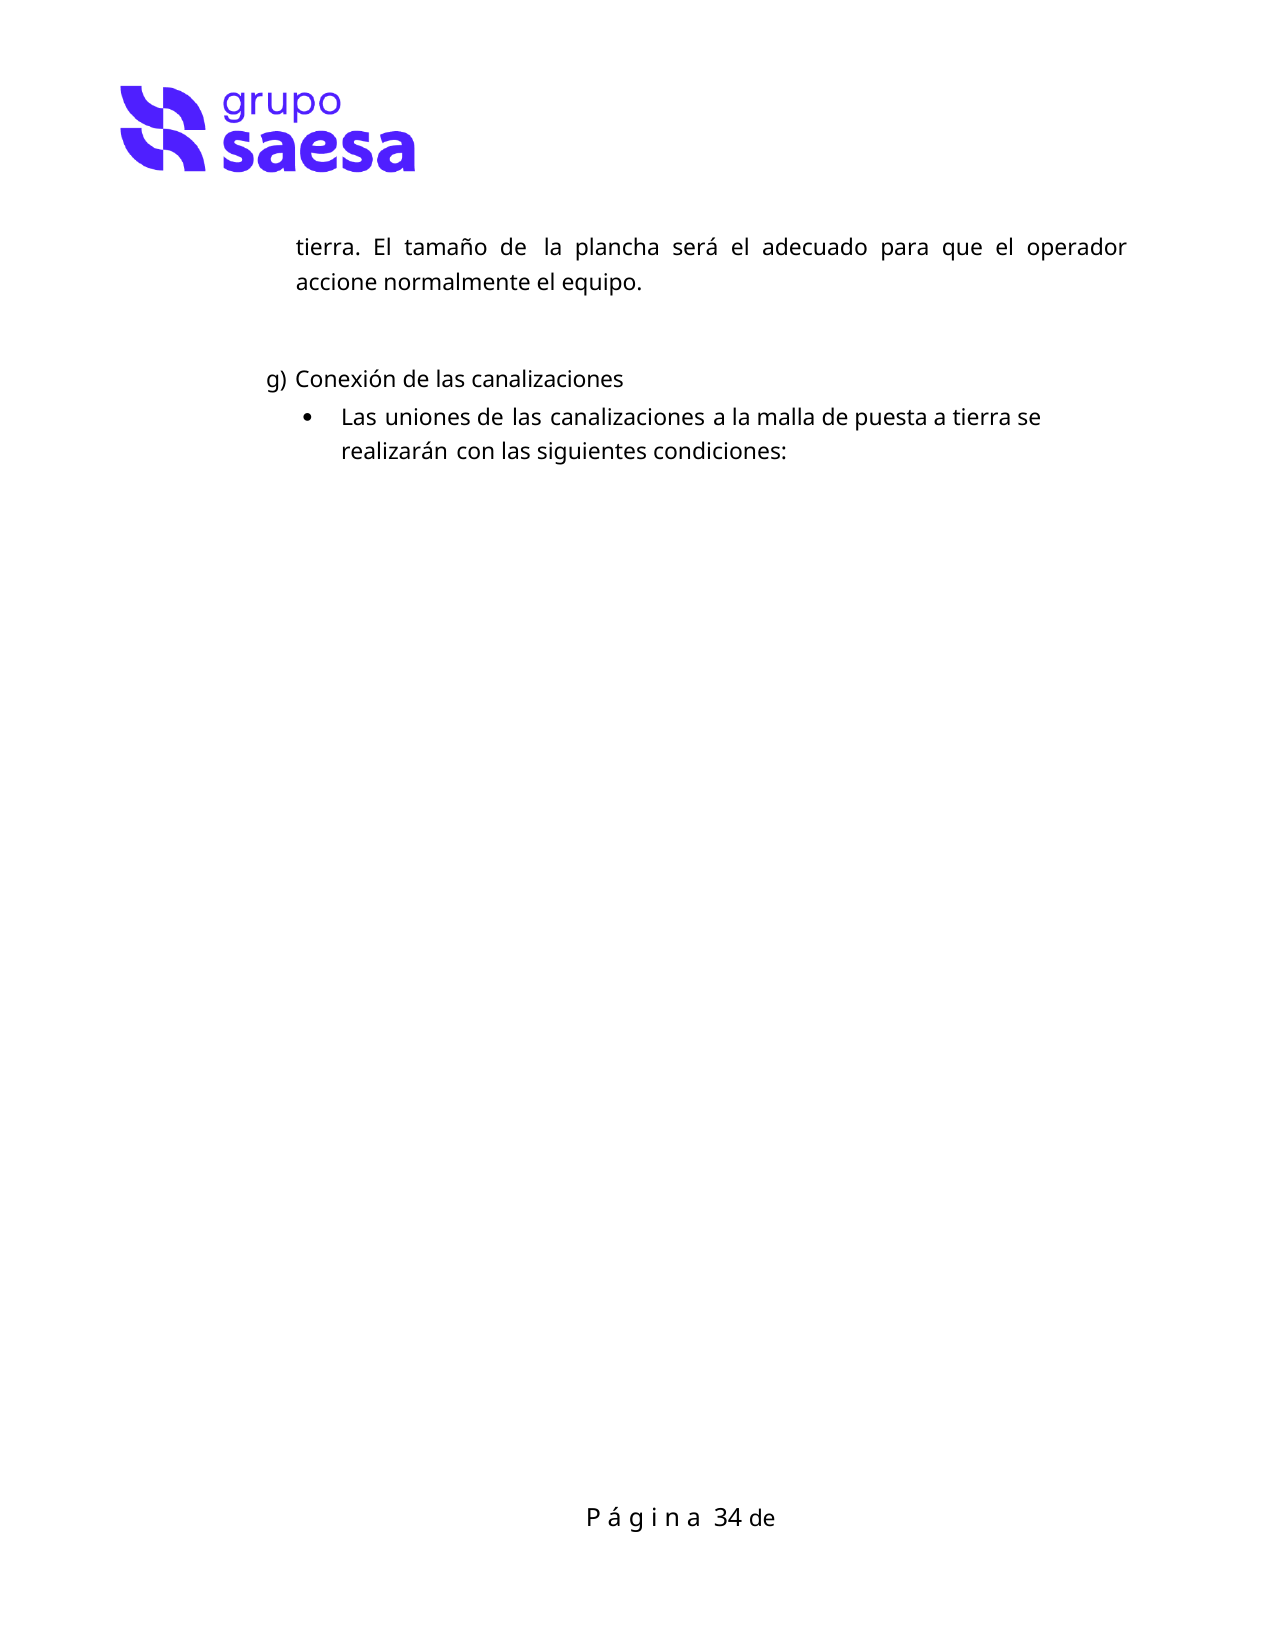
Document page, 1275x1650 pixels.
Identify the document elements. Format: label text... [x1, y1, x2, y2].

list Las uniones de las canalizaciones a la malla de puesta a tierra se realizarán con las siguientes condiciones: [303, 400, 1127, 466]
list Conexión de las canalizaciones [266, 363, 1162, 395]
picture [112, 79, 419, 175]
